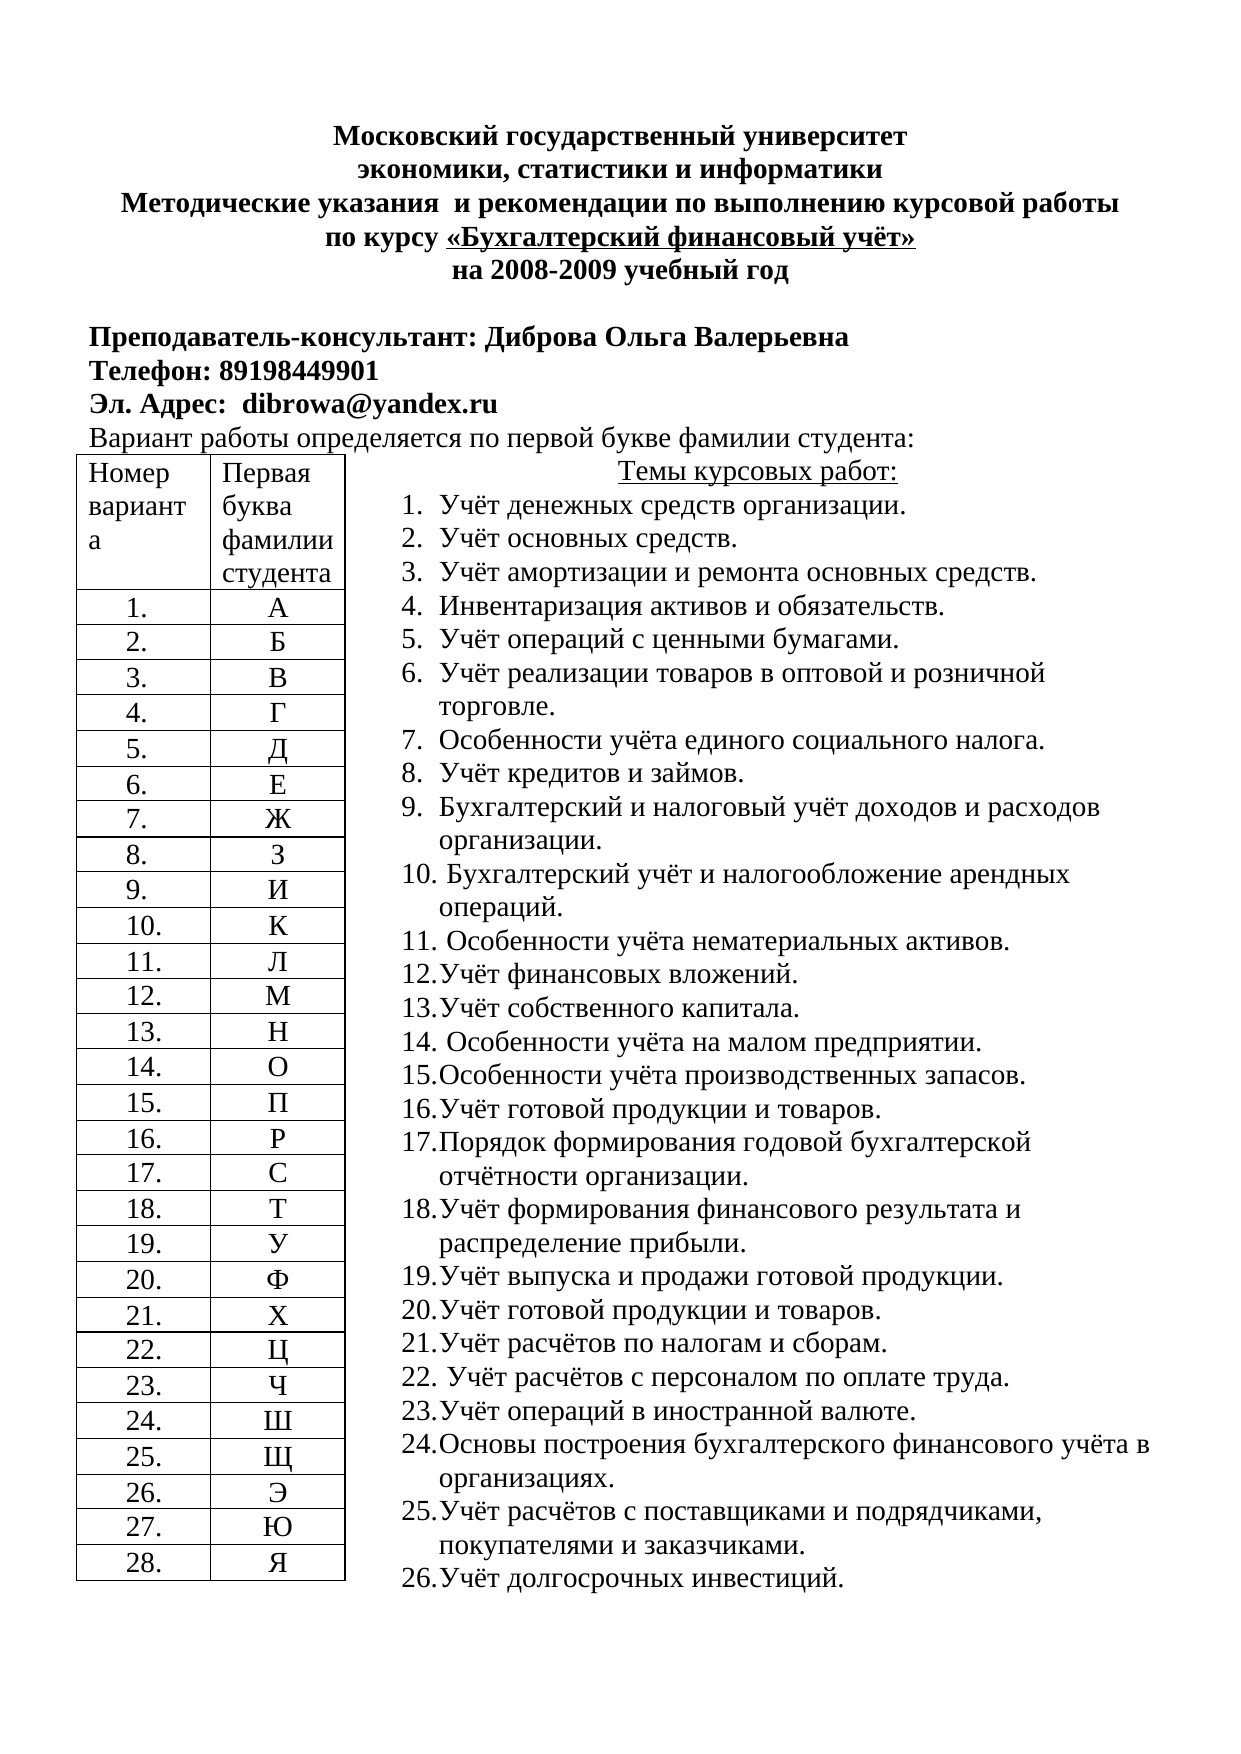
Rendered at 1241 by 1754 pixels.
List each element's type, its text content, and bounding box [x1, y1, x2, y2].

table_cell Ю [211, 1509, 344, 1544]
table_cell [77, 801, 210, 836]
table_cell Д [211, 731, 344, 766]
table_cell Ж [211, 801, 344, 836]
list Учёт денежных средств организации. [346, 487, 1152, 521]
table_cell Б [211, 625, 344, 659]
table_cell [77, 767, 210, 800]
table_cell Р [211, 1121, 344, 1154]
table_cell Э [211, 1475, 344, 1508]
table_cell М [211, 979, 344, 1013]
text Темы курсовых работ: [346, 453, 1152, 487]
table_cell О [211, 1049, 344, 1084]
text Эл. Адрес: dibrowa@yandex.ru [89, 386, 1152, 420]
table_cell [77, 660, 210, 694]
table_cell Ш [211, 1403, 344, 1438]
table_cell А [211, 590, 344, 623]
table_cell Щ [211, 1439, 344, 1474]
table_cell [77, 1333, 210, 1367]
table_cell [77, 979, 210, 1013]
table_cell К [211, 908, 344, 943]
table_cell Я [211, 1545, 344, 1580]
list Учёт реализации товаров в оптовой и розничной торговле. [346, 655, 1152, 722]
list Учёт кредитов и займов. [346, 755, 1152, 789]
list Особенности учёта на малом предприятии. [346, 1024, 1152, 1057]
list Учёт выпуска и продажи готовой продукции. [346, 1258, 1152, 1292]
text Вариант работы определяется по первой букве фамилии студента: [89, 420, 1152, 453]
text по курсу «Бухгалтерский финансовый учёт» [89, 219, 1152, 252]
table_cell Г [211, 695, 344, 730]
list Учёт готовой продукции и товаров. [346, 1091, 1152, 1124]
text Телефон: 89198449901 [89, 353, 1152, 386]
table_cell [77, 1439, 210, 1474]
list Учёт операций с ценными бумагами. [346, 621, 1152, 655]
table_cell [77, 1155, 210, 1190]
table_cell [77, 731, 210, 766]
list Учёт собственного капитала. [346, 990, 1152, 1024]
table_header Первая буква фамилии студента [211, 455, 344, 589]
list Учёт долгосрочных инвестиций. [126, 1560, 1152, 1594]
table_cell Л [211, 944, 344, 977]
title Московский государственный университет [89, 118, 1152, 152]
table_cell С [211, 1155, 344, 1190]
table_cell У [211, 1226, 344, 1261]
table_cell [77, 1403, 210, 1438]
list Особенности учёта единого социального налога. [346, 722, 1152, 755]
table_cell [77, 1121, 210, 1154]
list Учёт финансовых вложений. [346, 957, 1152, 990]
table_cell [77, 625, 210, 659]
list Учёт формирования финансового результата и распределение прибыли. [346, 1191, 1152, 1258]
table_cell [77, 1014, 210, 1048]
list Учёт операций в иностранной валюте. [346, 1393, 1152, 1426]
list Учёт амортизации и ремонта основных средств. [346, 554, 1152, 588]
table_cell [77, 1509, 210, 1544]
table_cell [77, 1191, 210, 1225]
table_cell [77, 1262, 210, 1297]
text на 2008-2009 учебный год [89, 252, 1152, 286]
table_cell Е [211, 767, 344, 800]
table_cell Ц [211, 1333, 344, 1367]
list Учёт основных средств. [346, 521, 1152, 554]
table_cell [77, 944, 210, 977]
list Инвентаризация активов и обязательств. [346, 588, 1152, 621]
list Учёт расчётов по налогам и сборам. [346, 1326, 1152, 1359]
table_cell Н [211, 1014, 344, 1048]
list Учёт расчётов с поставщиками и подрядчиками, покупателями и заказчиками. [346, 1493, 1152, 1560]
table_cell [77, 1545, 210, 1580]
text Методические указания и рекомендации по выполнению курсовой работы [89, 185, 1152, 219]
list Бухгалтерский учёт и налогообложение арендных операций. [346, 856, 1152, 923]
list Учёт расчётов с персоналом по оплате труда. [346, 1359, 1152, 1393]
text Преподаватель-консультант: Диброва Ольга Валерьевна [89, 319, 1152, 353]
text экономики, статистики и информатики [89, 152, 1152, 185]
table_header Номер варианта [77, 455, 210, 589]
table_cell П [211, 1085, 344, 1120]
list Особенности учёта производственных запасов. [346, 1057, 1152, 1091]
table_cell [77, 695, 210, 730]
table_cell Т [211, 1191, 344, 1225]
table_cell Ч [211, 1368, 344, 1402]
table_cell [77, 908, 210, 943]
table_cell З [211, 838, 344, 871]
table_cell Х [211, 1298, 344, 1331]
list Бухгалтерский и налоговый учёт доходов и расходов организации. [346, 789, 1152, 856]
table_cell [77, 1049, 210, 1084]
list Основы построения бухгалтерского финансового учёта в организациях. [346, 1426, 1152, 1493]
table_cell [77, 590, 210, 623]
table_cell [77, 1085, 210, 1120]
table_cell [77, 1368, 210, 1402]
table_cell Ф [211, 1262, 344, 1297]
table_cell [77, 1475, 210, 1508]
table_cell [77, 838, 210, 871]
list Порядок формирования годовой бухгалтерской отчётности организации. [346, 1124, 1152, 1191]
table_cell [77, 1298, 210, 1331]
list Особенности учёта нематериальных активов. [346, 923, 1152, 957]
table_cell [77, 1226, 210, 1261]
table_cell В [211, 660, 344, 694]
table_cell [77, 872, 210, 907]
list Учёт готовой продукции и товаров. [346, 1292, 1152, 1326]
table_cell И [211, 872, 344, 907]
